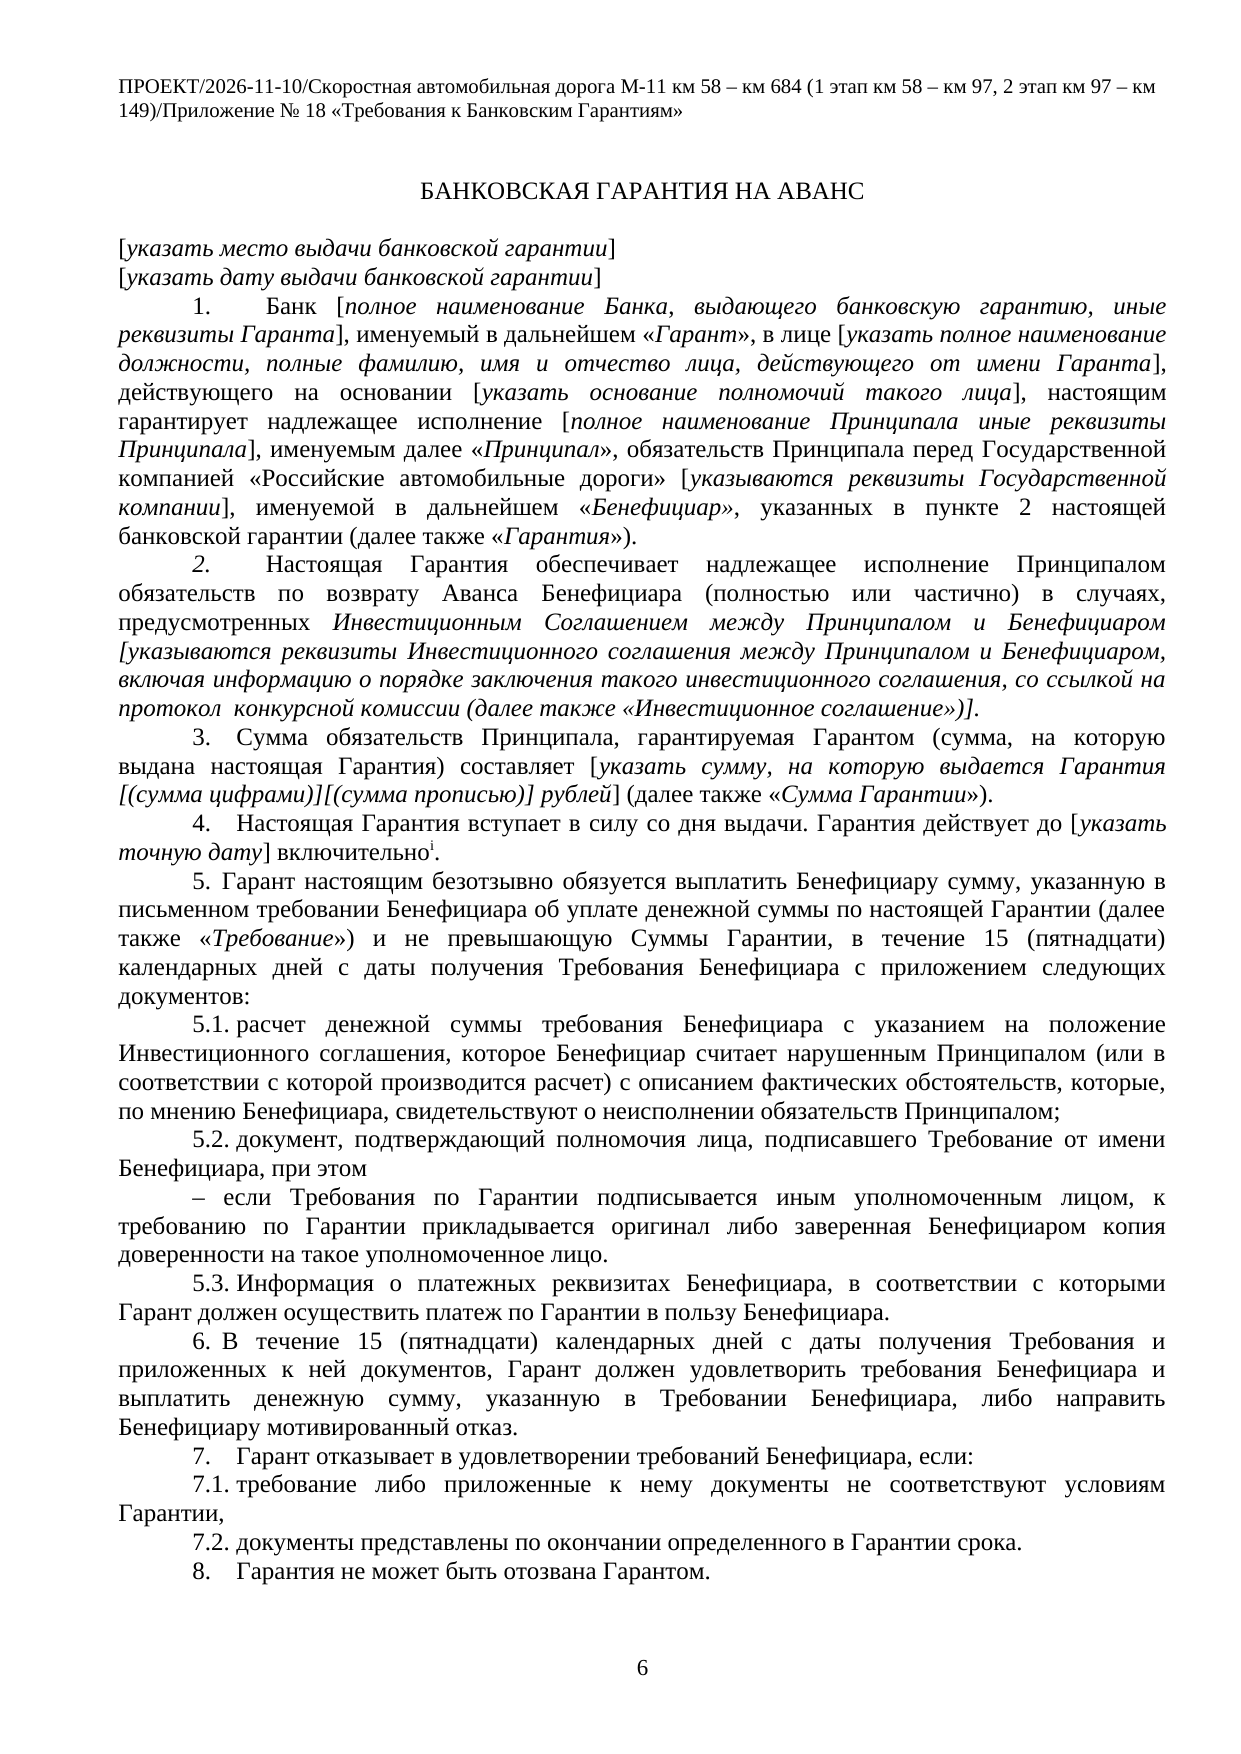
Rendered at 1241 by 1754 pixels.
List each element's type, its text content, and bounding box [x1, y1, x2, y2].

list Гарантия не может быть отозвана Гарантом. [118, 1556, 1167, 1584]
list Настоящая Гарантия вступает в силу со дня выдачи. Гарантия действует до [указать точную дату] включительно. [118, 808, 1167, 866]
list документ, подтверждающий полномочия лица, подписавшего Требование от имени Бенефициара, при этом [118, 1124, 1167, 1182]
text – если Требования по Гарантии подписывается иным уполномоченным лицом, к требованию по Гарантии прикладывается оригинал либо заверенная Бенефициаром копия доверенности на такое уполномоченное лицо. [118, 1182, 1167, 1268]
list В течение 15 (пятнадцати) календарных дней с даты получения Требования и приложенных к ней документов, Гарант должен удовлетворить требования Бенефициара и выплатить денежную сумму, указанную в Требовании Бенефициара, либо направить Бенефициару мотивированный отказ. [118, 1326, 1167, 1441]
list Информация о платежных реквизитах Бенефициара, в соответствии с которыми Гарант должен осуществить платеж по Гарантии в пользу Бенефициара. [118, 1268, 1167, 1326]
text [указать место выдачи банковской гарантии] [118, 233, 1167, 262]
list Банк [полное наименование Банка, выдающего банковскую гарантию, иные реквизиты Гаранта], именуемый в дальнейшем «Гарант», в лице [указать полное наименование должности, полные фамилию, имя и отчество лица, действующего от имени Гаранта], действующего на основании [указать основание полномочий такого лица], настоящим гарантирует надлежащее исполнение [полное наименование Принципала иные реквизиты Принципала], именуемым далее «Принципал», обязательств Принципала перед Государственной компанией «Российские автомобильные дороги» [указываются реквизиты Государственной компании], именуемой в дальнейшем «Бенефициар», указанных в пункте 2 настоящей банковской гарантии (далее также «Гарантия»). [118, 291, 1167, 549]
text 7.1. требование либо приложенные к нему документы не соответствуют условиям Гарантии, [118, 1469, 1167, 1527]
list Гарант настоящим безотзывно обязуется выплатить Бенефициару сумму, указанную в письменном требовании Бенефициара об уплате денежной суммы по настоящей Гарантии (далее также «Требование») и не превышающую Суммы Гарантии, в течение 15 (пятнадцати) календарных дней с даты получения Требования Бенефициара с приложением следующих документов: [118, 866, 1167, 1009]
list Гарант отказывает в удовлетворении требований Бенефициара, если: [118, 1441, 1167, 1469]
list Настоящая Гарантия обеспечивает надлежащее исполнение Принципалом обязательств по возврату Аванса Бенефициара (полностью или частично) в случаях, предусмотренных Инвестиционным Соглашением между Принципалом и Бенефициаром [указываются реквизиты Инвестиционного соглашения между Принципалом и Бенефициаром, включая информацию о порядке заключения такого инвестиционного соглашения, со ссылкой на протокол конкурсной комиссии (далее также «Инвестиционное соглашение»)]. [118, 549, 1167, 722]
list Сумма обязательств Принципала, гарантируемая Гарантом (сумма, на которую выдана настоящая Гарантия) составляет [указать сумму, на которую выдается Гарантия [(сумма цифрами)][(сумма прописью)] рублей] (далее также «Сумма Гарантии»). [118, 722, 1167, 808]
list расчет денежной суммы требования Бенефициара с указанием на положение Инвестиционного соглашения, которое Бенефициар считает нарушенным Принципалом (или в соответствии с которой производится расчет) с описанием фактических обстоятельств, которые, по мнению Бенефициара, свидетельствуют о неисполнении обязательств Принципалом; [118, 1009, 1167, 1124]
text [указать дату выдачи банковской гарантии] [118, 262, 1167, 291]
text 7.2. документы представлены по окончании определенного в Гарантии срока. [118, 1527, 1167, 1556]
text БАНКОВСКАЯ ГАРАНТИЯ НА АВАНС [118, 176, 1167, 204]
